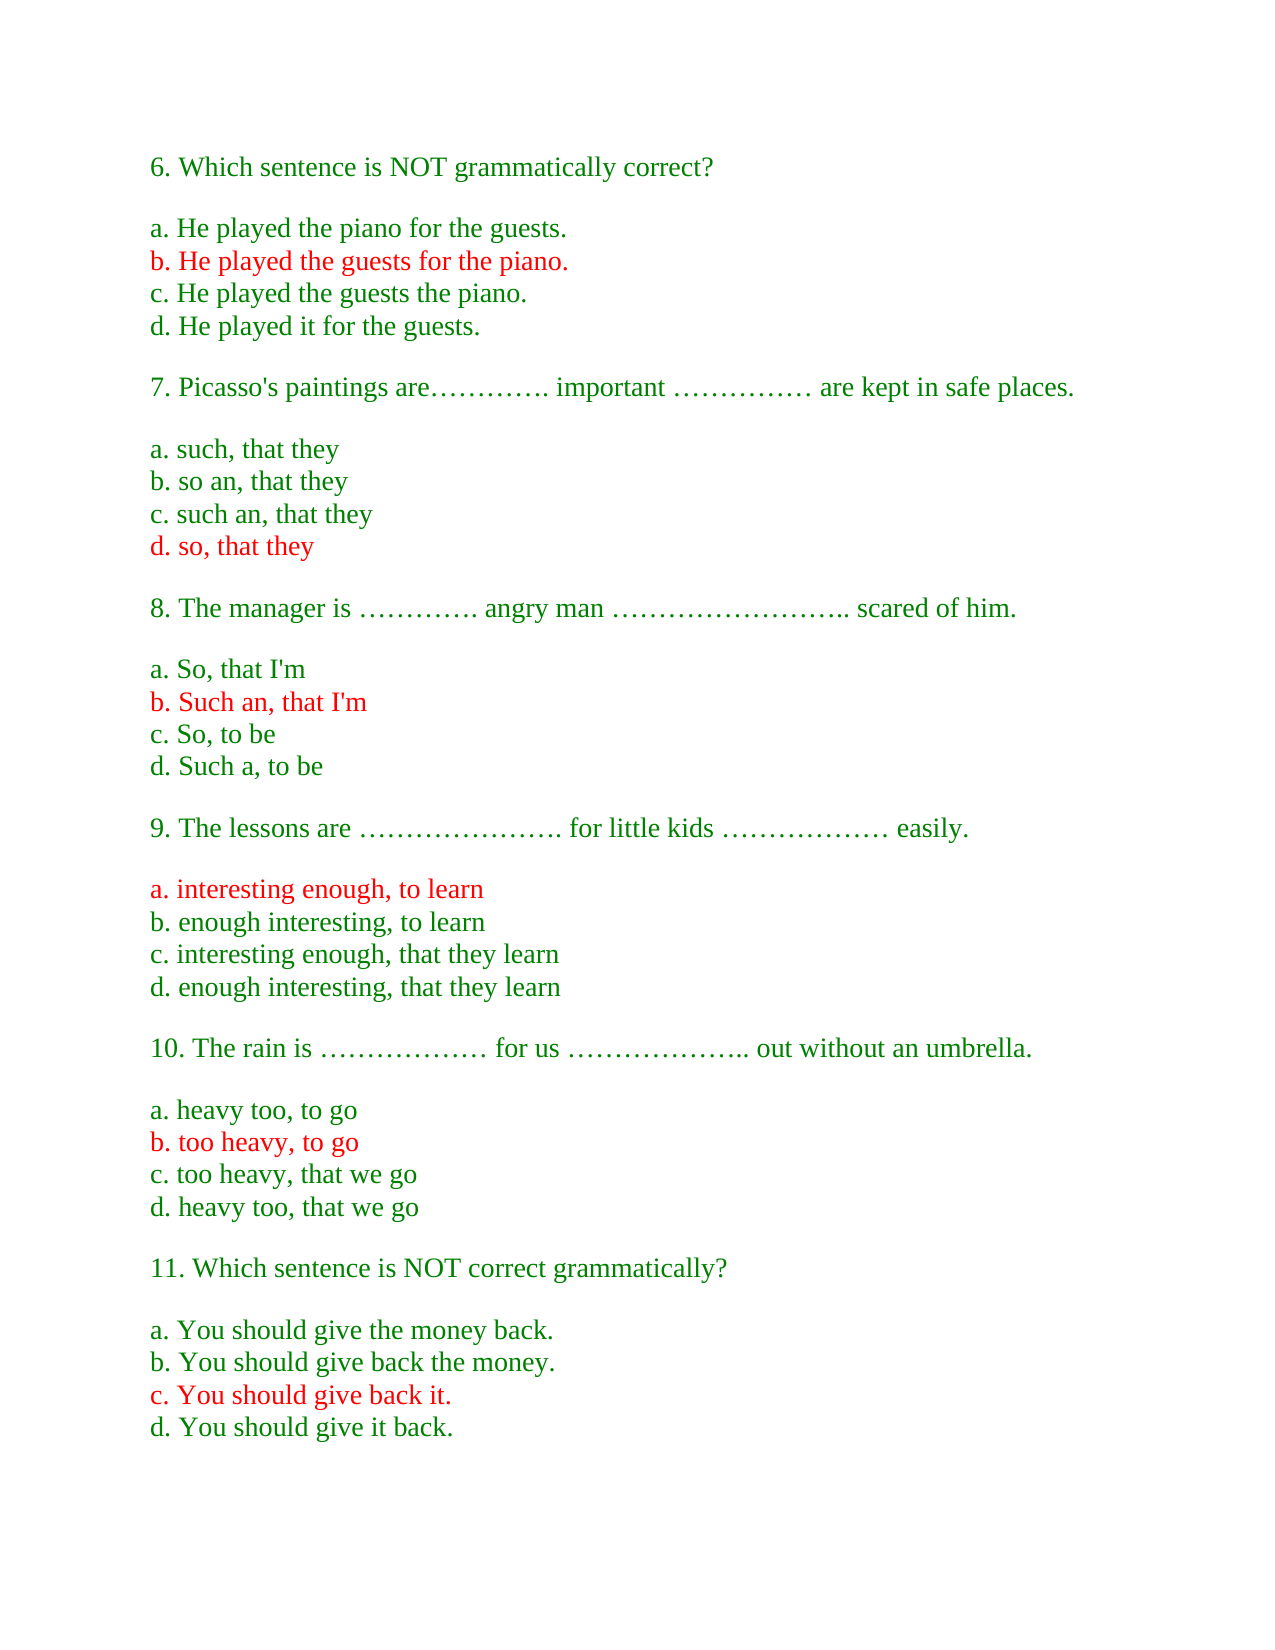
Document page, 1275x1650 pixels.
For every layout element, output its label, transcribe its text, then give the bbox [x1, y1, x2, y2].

text 10. The rain is ……………… for us ……………….. out without an umbrella. [150, 1031, 1125, 1064]
text a. So, that I'm b. Such an, that I'm c. So, to be d. Such a, to be [150, 652, 1125, 782]
text 8. The manager is …………. angry man …………………….. scared of him. [150, 591, 1125, 623]
text a. He played the piano for the guests. b. He played the guests for the piano. c. He played the guests the piano. d. He played it for the guests. [150, 212, 1125, 341]
text 9. The lessons are …………………. for little kids ……………… easily. [150, 811, 1125, 843]
text a. interesting enough, to learn b. enough interesting, to learn c. interesting enough, that they learn d. enough interesting, that they learn [150, 872, 1125, 1002]
text 11. Which sentence is NOT correct grammatically? [150, 1252, 1125, 1284]
text a. You should give the money back. b. You should give back the money. c. You should give back it. d. You should give it back. [150, 1313, 1125, 1443]
text 6. Which sentence is NOT grammatically correct? [150, 150, 1125, 182]
text a. such, that they b. so an, that they c. such an, that they d. so, that they [150, 432, 1125, 561]
text 7. Picasso's paintings are…………. important …………… are kept in safe places. [150, 370, 1125, 403]
text a. heavy too, to go b. too heavy, to go c. too heavy, that we go d. heavy too, that we go [150, 1093, 1125, 1222]
